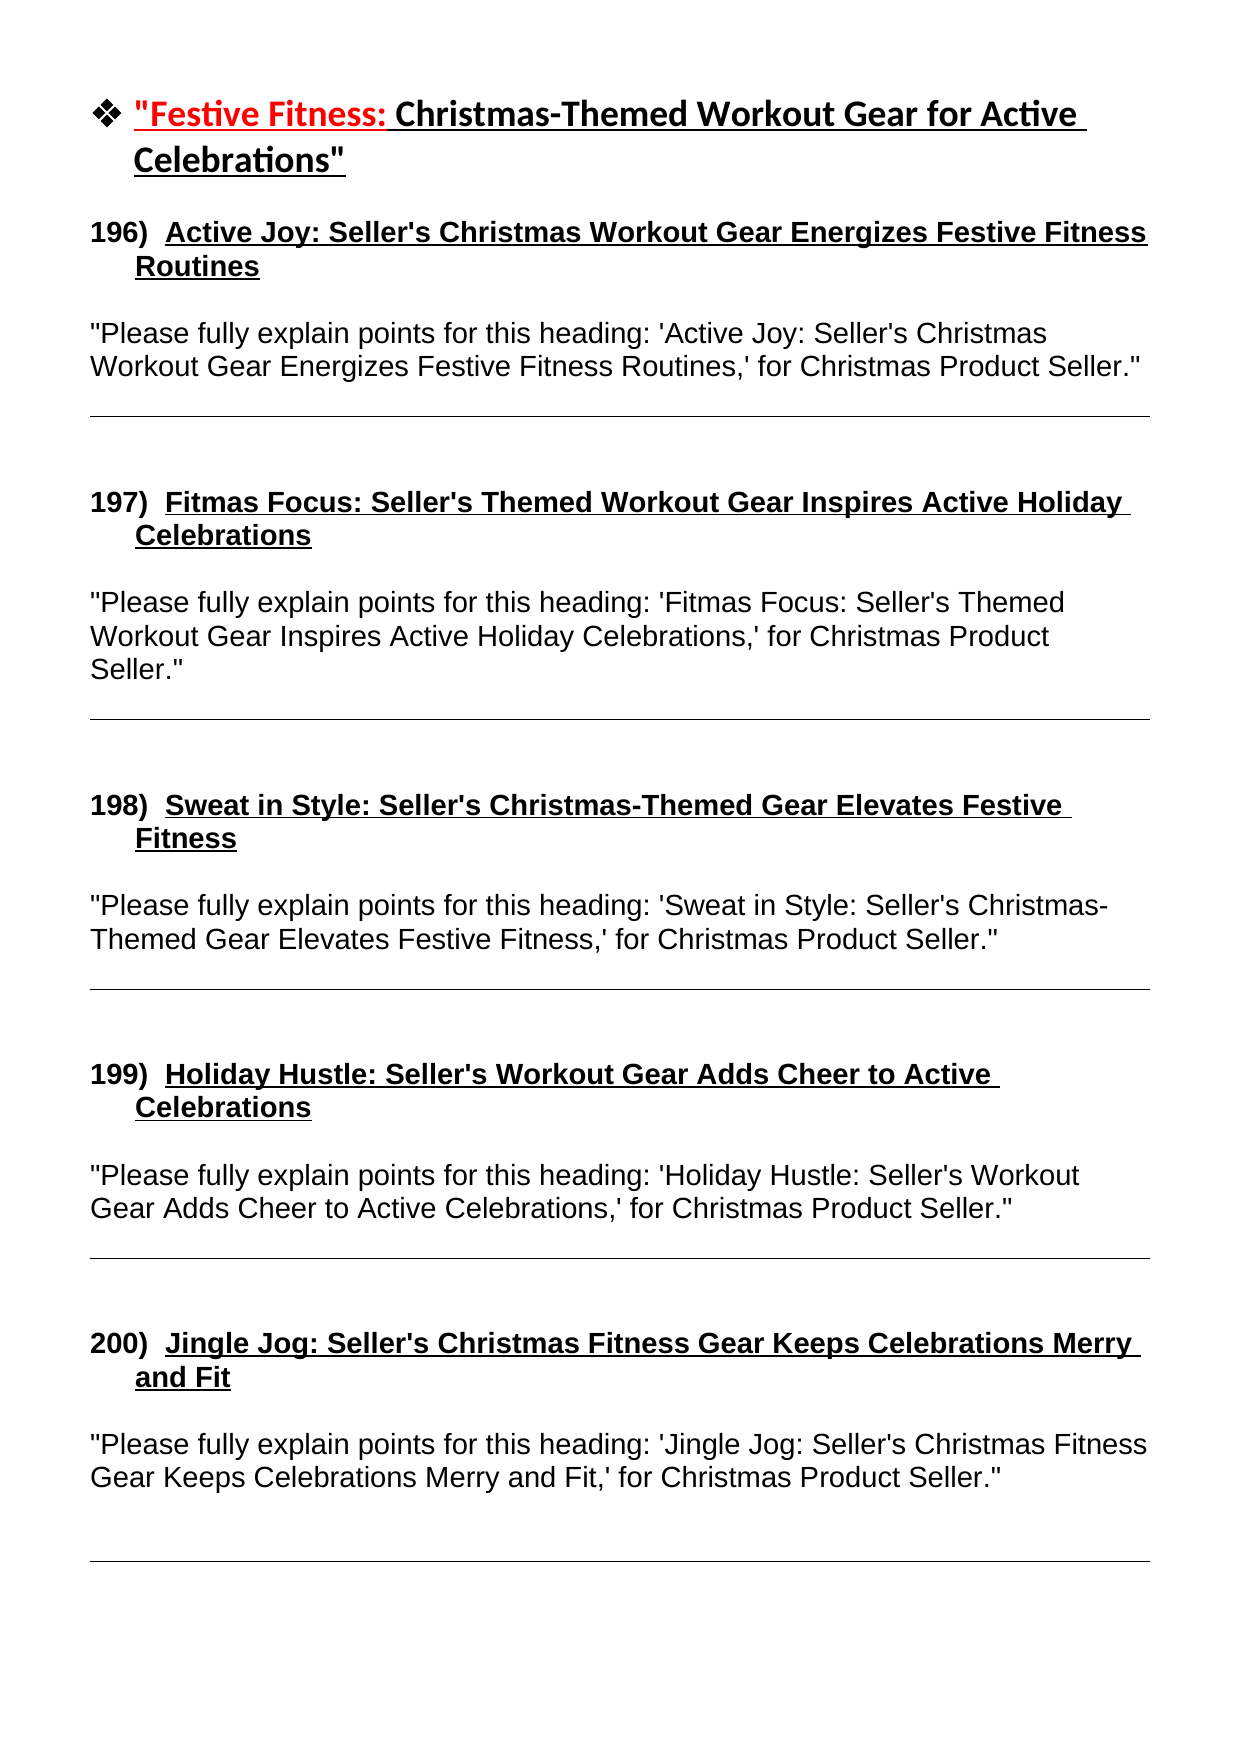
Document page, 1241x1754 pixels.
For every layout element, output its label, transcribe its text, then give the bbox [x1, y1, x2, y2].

list Active Joy: Seller's Christmas Workout Gear Energizes Festive Fitness Routines [90, 215, 1150, 282]
list Fitmas Focus: Seller's Themed Workout Gear Inspires Active Holiday Celebrations [90, 484, 1150, 552]
list "Please fully explain points for this heading: 'Holiday Hustle: Seller's Workout Gear Adds Cheer to Active Celebrations,' for Christmas Product Seller." [90, 1157, 1150, 1224]
list "Festive Fitness: Christmas-Themed Workout Gear for Active Celebrations" [90, 90, 1150, 182]
list Jingle Jog: Seller's Christmas Fitness Gear Keeps Celebrations Merry and Fit [90, 1326, 1150, 1393]
list "Please fully explain points for this heading: 'Jingle Jog: Seller's Christmas Fitness Gear Keeps Celebrations Merry and Fit,' for Christmas Product Seller." [90, 1427, 1150, 1494]
list "Please fully explain points for this heading: 'Fitmas Focus: Seller's Themed Workout Gear Inspires Active Holiday Celebrations,' for Christmas Product Seller." [90, 585, 1150, 686]
list Holiday Hustle: Seller's Workout Gear Adds Cheer to Active Celebrations [90, 1057, 1150, 1124]
list "Please fully explain points for this heading: 'Active Joy: Seller's Christmas Workout Gear Energizes Festive Fitness Routines,' for Christmas Product Seller." [90, 316, 1150, 383]
list "Please fully explain points for this heading: 'Sweat in Style: Seller's Christmas-Themed Gear Elevates Festive Fitness,' for Christmas Product Seller." [90, 888, 1150, 955]
list Sweat in Style: Seller's Christmas-Themed Gear Elevates Festive Fitness [90, 787, 1150, 854]
